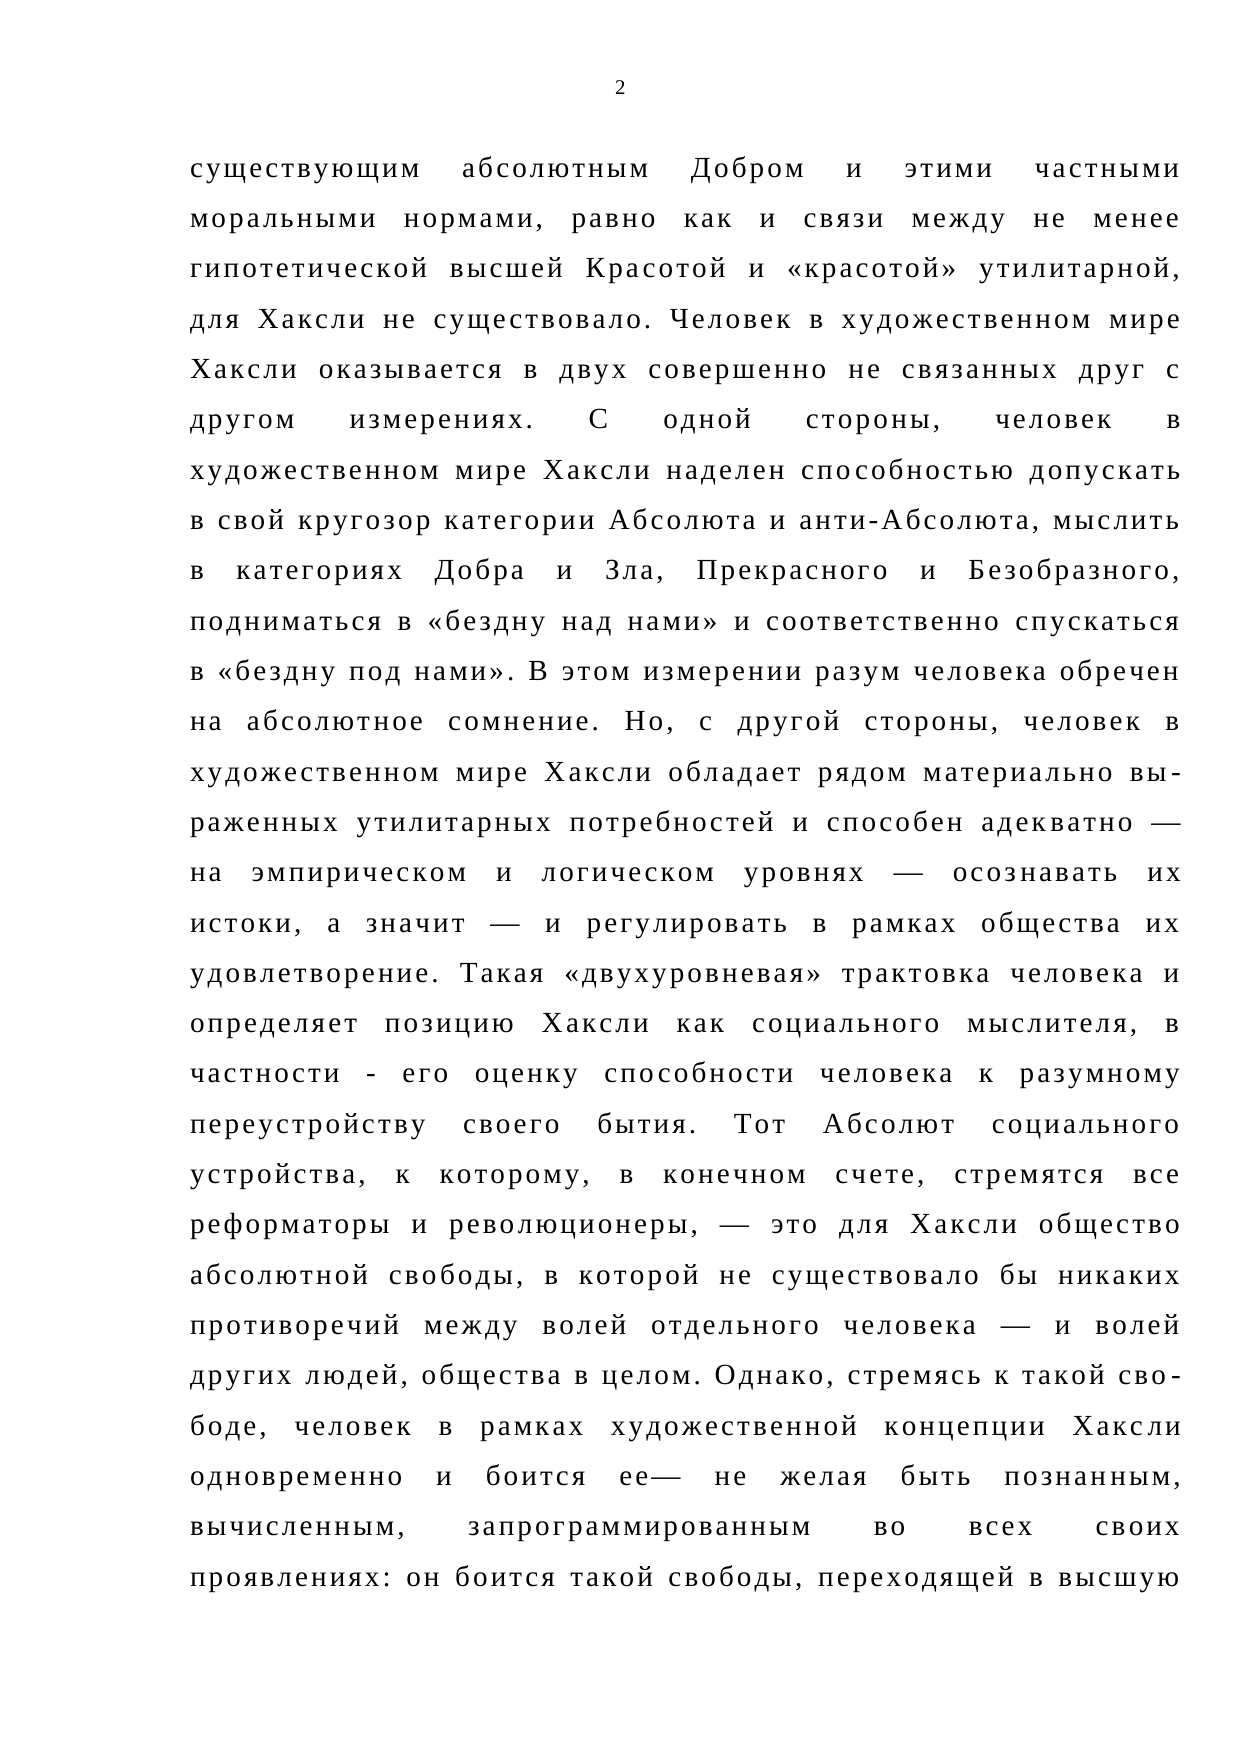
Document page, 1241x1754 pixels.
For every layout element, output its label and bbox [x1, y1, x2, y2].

text [190, 150, 1181, 1592]
